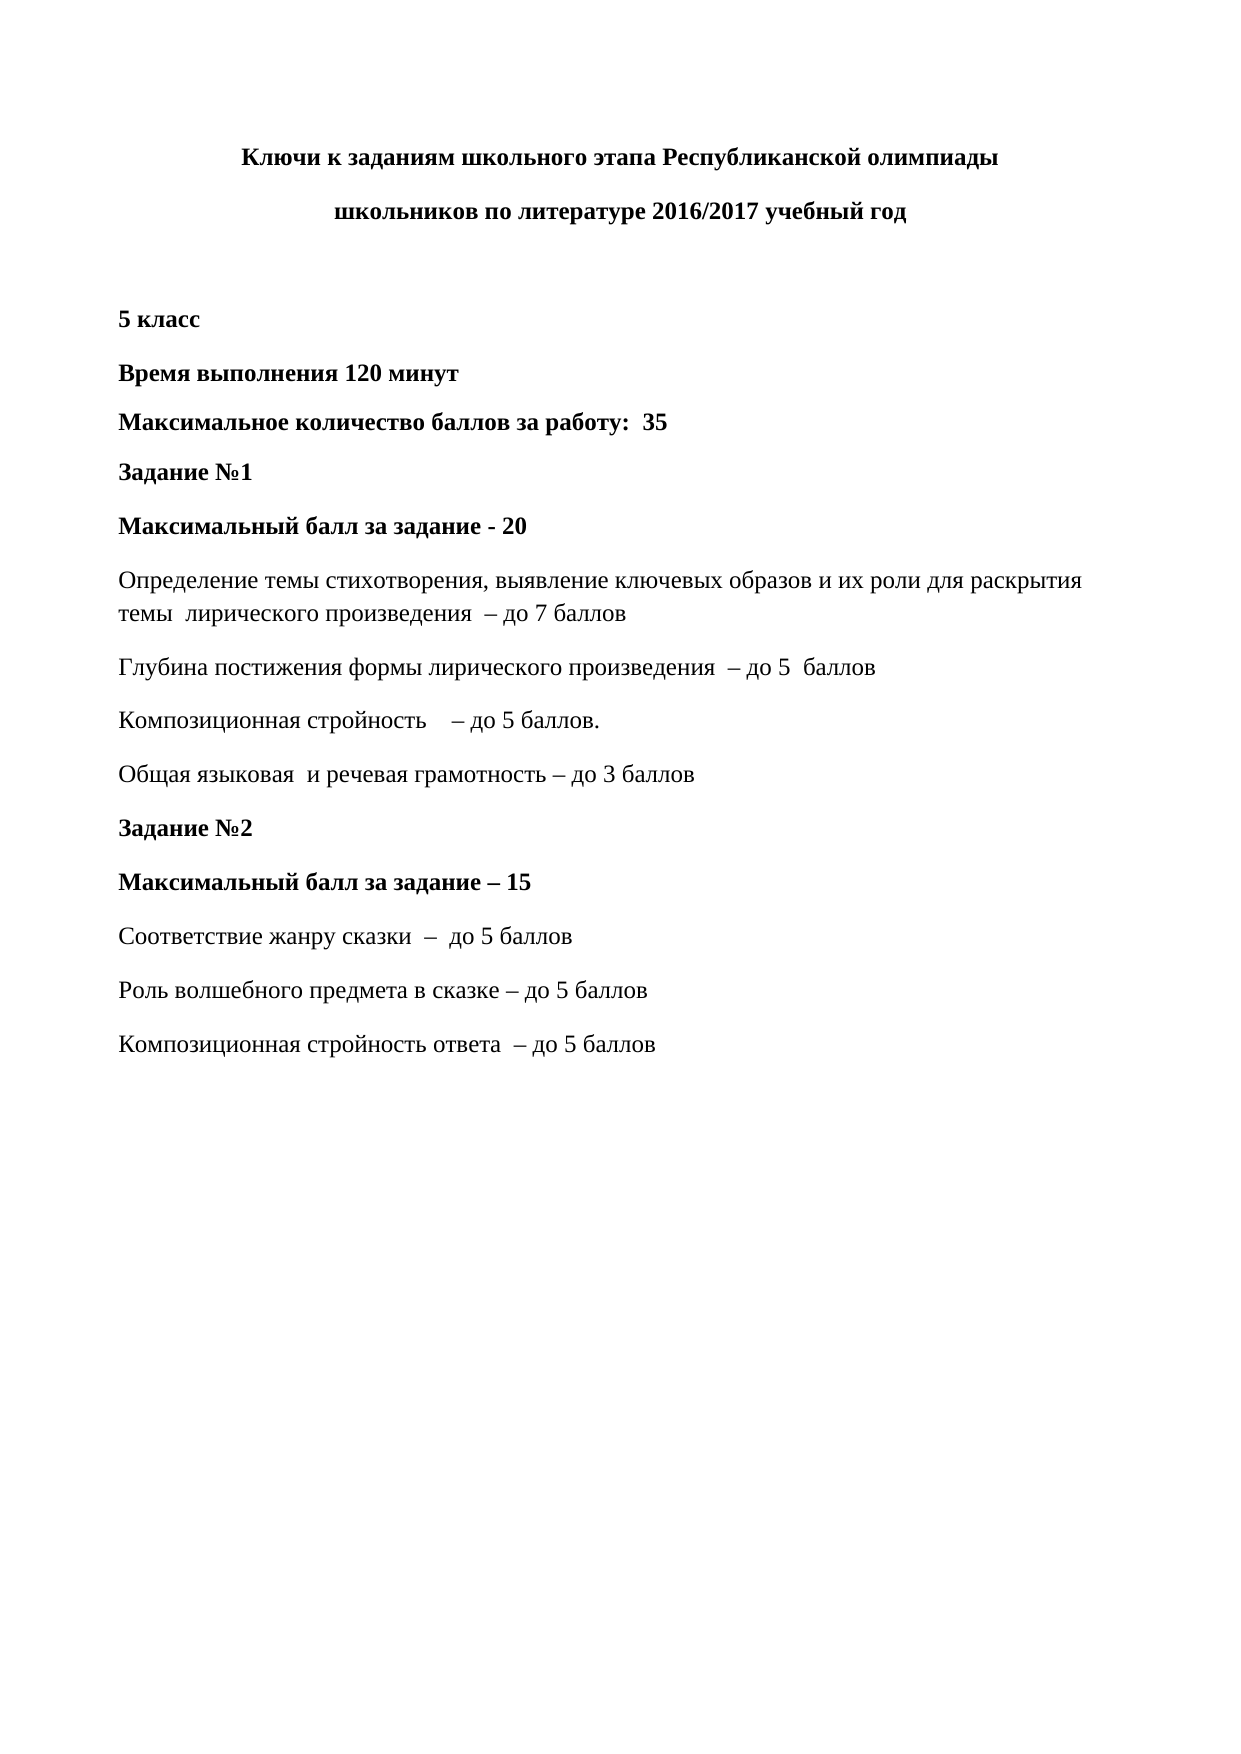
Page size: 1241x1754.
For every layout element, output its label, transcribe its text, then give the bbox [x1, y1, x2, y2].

text Ключи к заданиям школьного этапа Республиканской олимпиады [118, 142, 1122, 171]
text Глубина постижения формы лирического произведения – до 5 баллов [118, 652, 1122, 680]
text Композиционная стройность ответа – до 5 баллов [118, 1029, 1122, 1057]
text Роль волшебного предмета в сказке – до 5 баллов [118, 975, 1122, 1003]
text Задание №2 [118, 813, 1122, 842]
text Максимальный балл за задание - 20 [118, 511, 1122, 540]
text 5 класс [118, 304, 1122, 333]
text Максимальное количество баллов за работу: 35 [118, 407, 1122, 436]
text Время выполнения 120 минут [118, 358, 1122, 387]
text школьников по литературе 2016/2017 учебный год [118, 196, 1122, 225]
text Определение темы стихотворения, выявление ключевых образов и их роли для раскрытия темы лирического произведения – до 7 баллов [118, 565, 1122, 627]
text Композиционная стройность – до 5 баллов. [118, 706, 1122, 734]
text Максимальный балл за задание – 15 [118, 867, 1122, 896]
text Общая языковая и речевая грамотность – до 3 баллов [118, 759, 1122, 788]
text Задание №1 [118, 457, 1122, 486]
text Соответствие жанру сказки – до 5 баллов [118, 921, 1122, 950]
